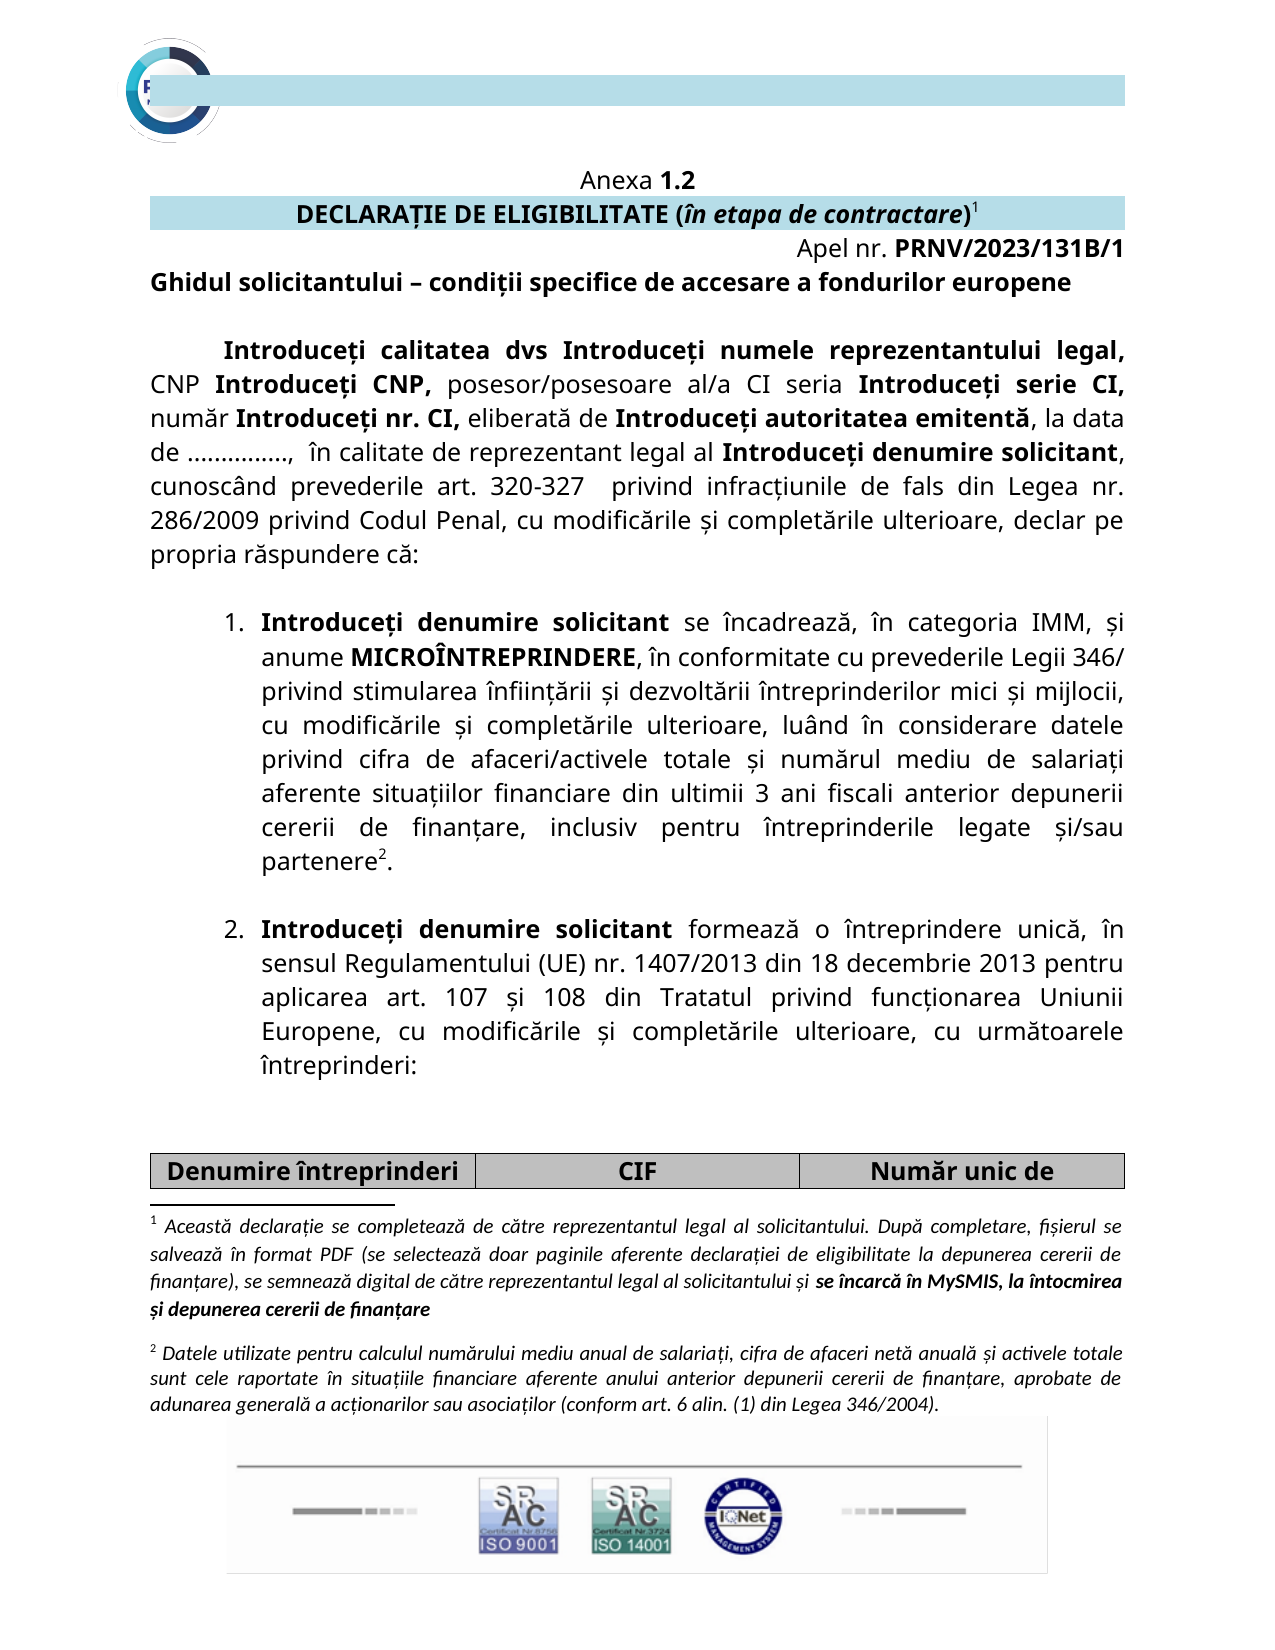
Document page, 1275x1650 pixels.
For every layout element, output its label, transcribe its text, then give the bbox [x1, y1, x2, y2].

picture [117, 38, 222, 143]
text Anexa [150, 162, 1125, 196]
table_header Denumire întreprinderi [151, 1154, 475, 1188]
text DECLARAȚIE DE ELIGIBILITATE (în etapa de contractare) [150, 196, 1125, 230]
picture [226, 1416, 1049, 1575]
text Ghidul solicitantului – condiții specifice de accesare a fondurilor europene [150, 264, 1125, 298]
text , CNP , posesor/posesoare al/a CI seria , număr , eliberată de , la data de ..............., în calitate de reprezentant legal al , cunoscând prevederile art. 320-327 privind infracțiunile de fals din Legea nr. 286/2009 privind Codul Penal, cu modificările și completările ulterioare, declar pe propria răspundere că: [150, 333, 1125, 571]
text Apel nr. [150, 230, 1125, 264]
table_header Număr unic de înregistrare [800, 1154, 1124, 1188]
table_header CIF [476, 1154, 799, 1188]
list se încadrează, în categoria IMM, și anume , în conformitate cu prevederile Legii 346/ privind stimularea înființării și dezvoltării întreprinderilor mici și mijlocii, cu modificările și completările ulterioare, luând în considerare datele privind cifra de afaceri/activele totale și numărul mediu de salariați aferente situațiilor financiare din ultimii 3 ani fiscali anterior depunerii cererii de finanțare, inclusiv pentru întreprinderile legate și/sau partenere. [224, 605, 1125, 878]
list formează o întreprindere unică, în sensul Regulamentului (UE) nr. 1407/2013 din 18 decembrie 2013 pentru aplicarea art. 107 și 108 din Tratatul privind funcționarea Uniunii Europene, cu modificările și completările ulterioare, cu următoarele întreprinderi: [224, 912, 1125, 1082]
